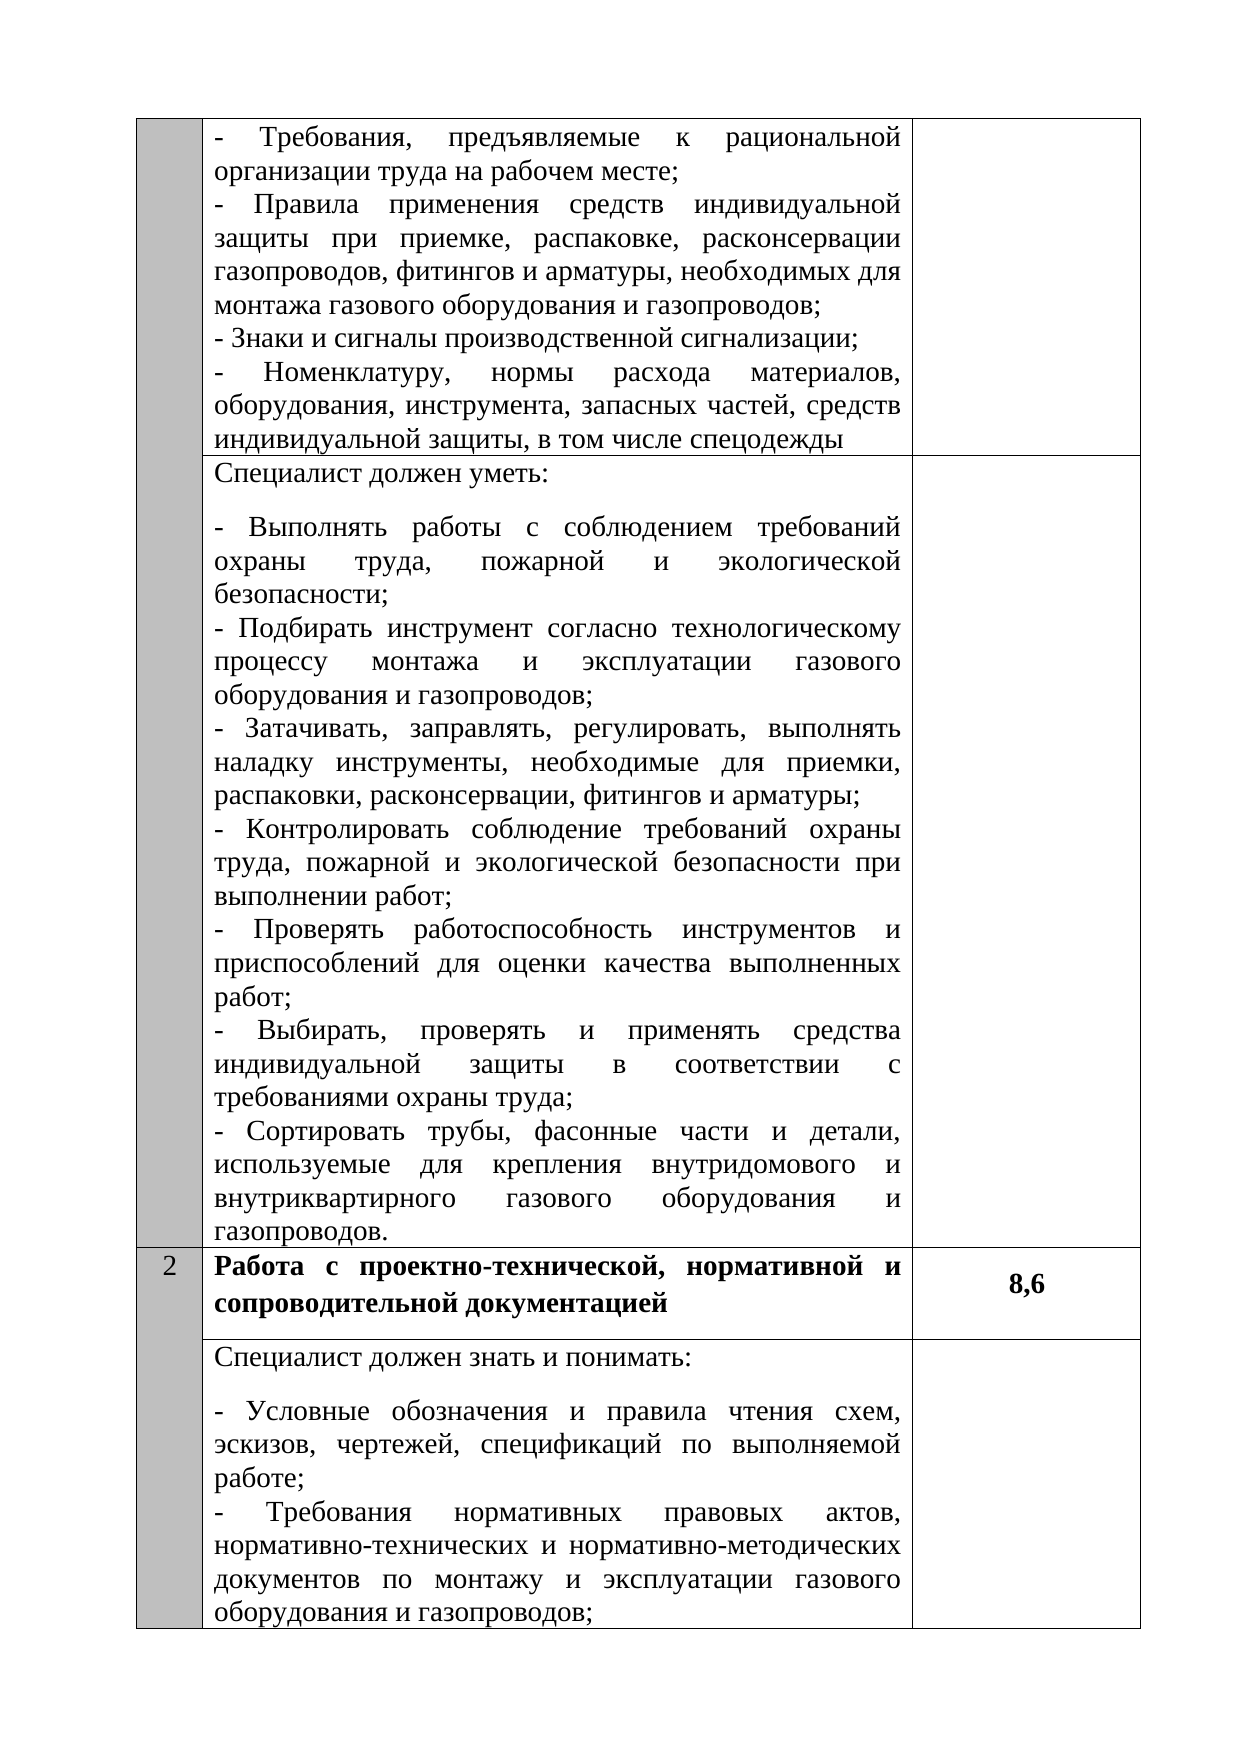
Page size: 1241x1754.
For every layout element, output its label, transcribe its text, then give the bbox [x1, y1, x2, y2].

table_cell Работа с проектно-технической, нормативной и сопроводительной документацией [203, 1248, 912, 1338]
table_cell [203, 119, 912, 454]
table_cell Специалист должен уметь: - Выполнять работы с соблюдением требований охраны труда, пожарной и экологической безопасности; - Подбирать инструмент согласно технологическому процессу монтажа и эксплуатации газового оборудования и газопроводов; - Затачивать, заправлять, регулировать, выполнять наладку инструменты, необходимые для приемки, распаковки, расконсервации, фитингов и арматуры; - Контролировать соблюдение требований охраны труда, пожарной и экологической безопасности при выполнении работ; - Проверять работоспособность инструментов и приспособлений для оценки качества выполненных работ; - Выбирать, проверять и применять средства индивидуальной защиты в соответствии с требованиями охраны труда; - Сортировать трубы, фасонные части и детали, используемые для крепления внутридомового и внутриквартирного газового оборудования и газопроводов. [203, 456, 912, 1247]
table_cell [203, 1340, 912, 1628]
table_cell [913, 119, 1140, 454]
table_cell [913, 456, 1140, 1247]
table_cell 8,6 [913, 1248, 1140, 1338]
table_cell 2 [137, 1248, 202, 1628]
table_cell [913, 1340, 1140, 1628]
